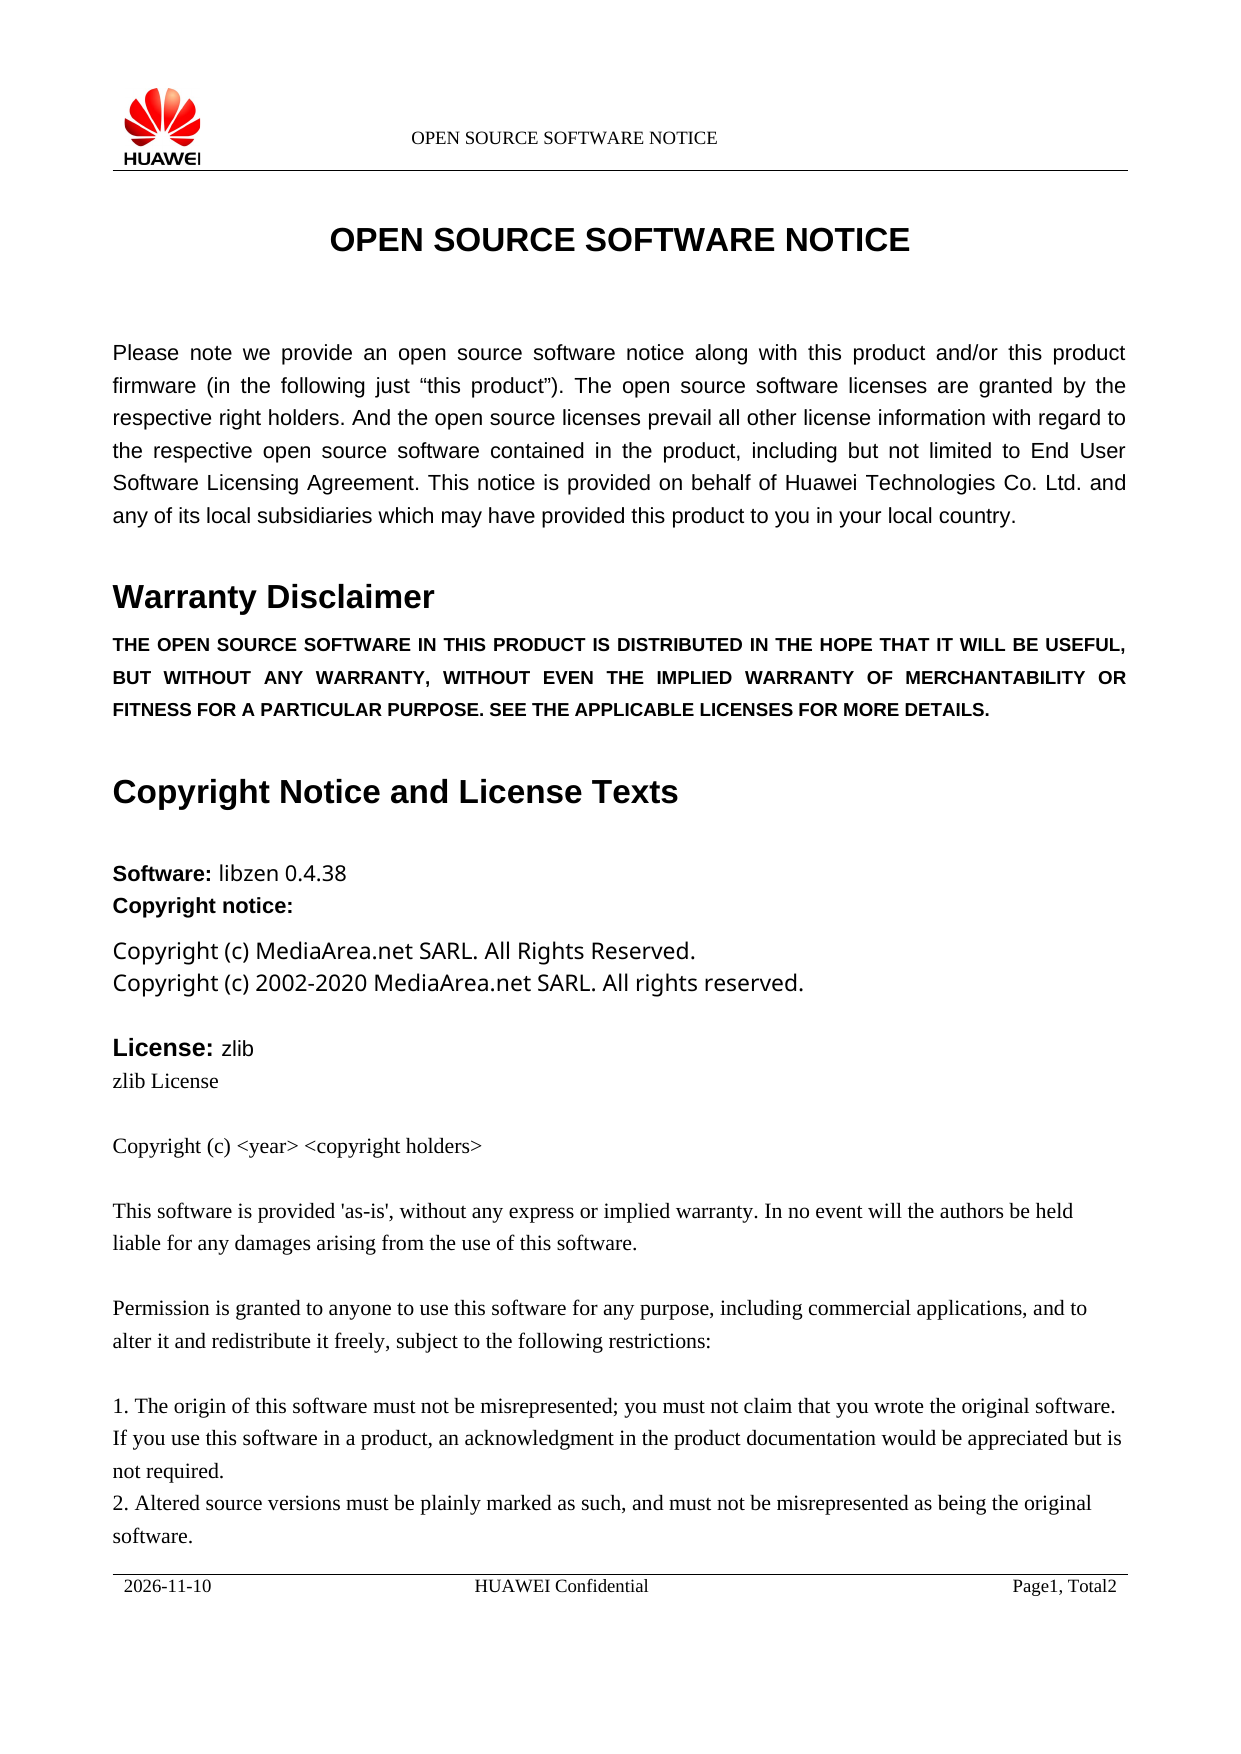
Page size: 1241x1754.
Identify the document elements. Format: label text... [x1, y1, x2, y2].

text Warranty Disclaimer [112, 564, 1128, 629]
text The open source software in this product is distributed in the hope that it will be useful, but WITHOUT ANY WARRANTY, without even the implied warranty of MERCHANTABILITY or FITNESS FOR A PARTICULAR PURPOSE. See the applicable licenses for more details. [112, 629, 1128, 726]
title Software: libzen 0.4.38 [112, 856, 1128, 889]
text OPEN SOURCE SOFTWARE NOTICE [112, 206, 1128, 271]
text Copyright (c) MediaArea.net SARL. All Rights Reserved. Copyright (c) 2002-2020 MediaArea.net SARL. All rights reserved. [112, 934, 1128, 1031]
text Copyright Notice and License Texts [112, 759, 1128, 824]
text Please note we provide an open source software notice along with this product and/or this product firmware (in the following just “this product”). The open source software licenses are granted by the respective right holders. And the open source licenses prevail all other license information with regard to the respective open source software contained in the product, including but not limited to End User Software Licensing Agreement. This notice is provided on behalf of Huawei Technologies Co. Ltd. and any of its local subsidiaries which may have provided this product to you in your local country. [112, 336, 1128, 531]
text Copyright notice: [112, 889, 1128, 921]
picture [124, 88, 201, 165]
text License: zlib [112, 1031, 1128, 1064]
